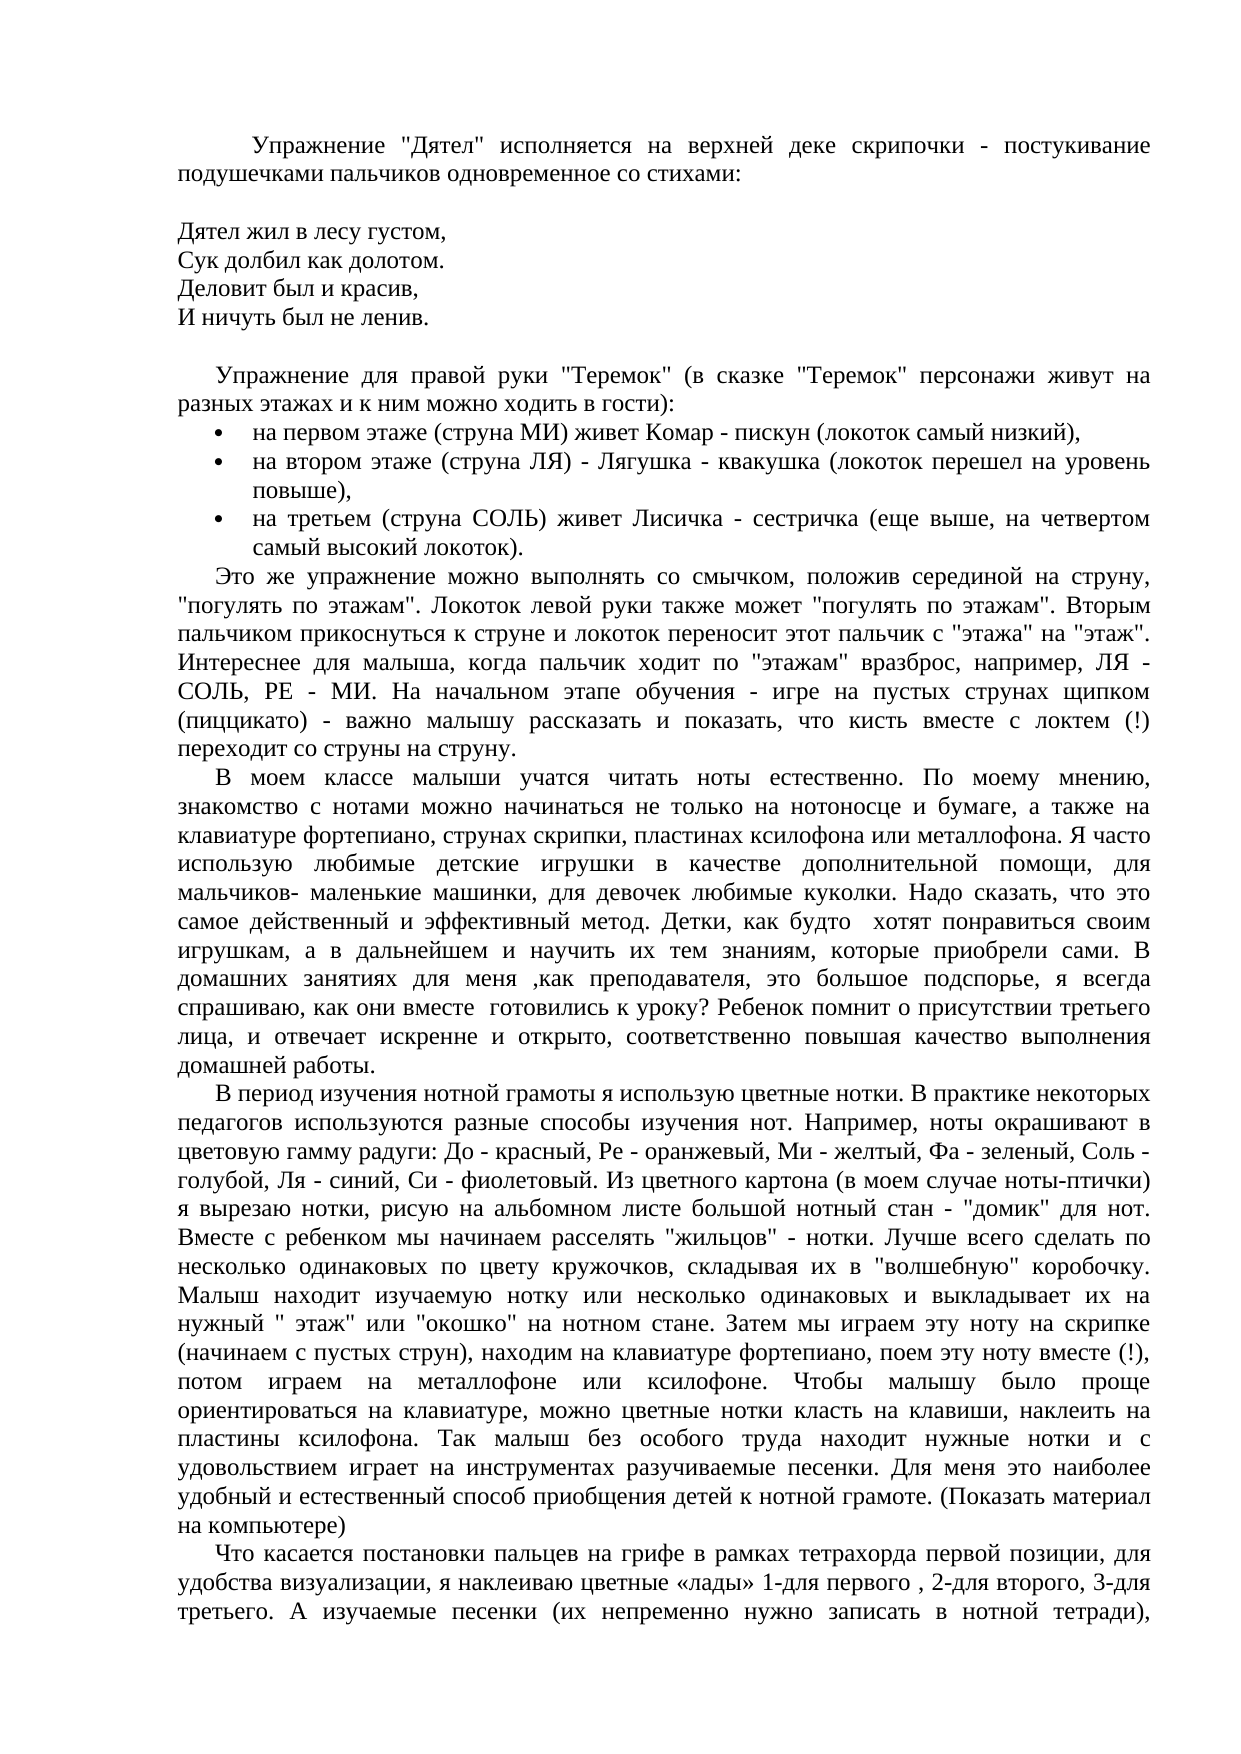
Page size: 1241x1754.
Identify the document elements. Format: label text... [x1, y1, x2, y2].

list на первом этаже (струна МИ) живет Комар - пискун (локоток самый низкий), [215, 417, 1152, 446]
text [177, 1538, 1152, 1625]
text Дятел жил в лесу густом, Сук долбил как долотом. Деловит был и красив, И ничуть был не ленив. [177, 216, 1152, 331]
text Упражнение для правой руки "Теремок" (в сказке "Теремок" персонажи живут на разных этажах и к ним можно ходить в гости): [177, 360, 1152, 417]
text В моем классе малыши учатся читать ноты естественно. По моему мнению, знакомство с нотами можно начинаться не только на нотоносце и бумаге, а также на клавиатуре фортепиано, струнах скрипки, пластинах ксилофона или металлофона. Я часто использую любимые детские игрушки в качестве дополнительной помощи, для мальчиков- маленькие машинки, для девочек любимые куколки. Надо сказать, что это самое действенный и эффективный метод. Детки, как будто хотят понравиться своим игрушкам, а в дальнейшем и научить их тем знаниям, которые приобрели сами. В домашних занятиях для меня ,как преподавателя, это большое подспорье, я всегда спрашиваю, как они вместе готовились к уроку? Ребенок помнит о присутствии третьего лица, и отвечает искренне и открыто, соответственно повышая качество выполнения домашней работы. [177, 762, 1152, 1078]
text Это же упражнение можно выполнять со смычком, положив серединой на струну, "погулять по этажам". Локоток левой руки также может "погулять по этажам". Вторым пальчиком прикоснуться к струне и локоток переносит этот пальчик с "этажа" на "этаж". Интереснее для малыша, когда пальчик ходит по "этажам" вразброс, например, ЛЯ - СОЛЬ, РЕ - МИ. На начальном этапе обучения - игре на пустых струнах щипком (пиццикато) - важно малышу рассказать и показать, что кисть вместе с локтем (!) переходит со струны на струну. [177, 561, 1152, 762]
list на втором этаже (струна ЛЯ) - Лягушка - квакушка (локоток перешел на уровень повыше), [215, 446, 1152, 503]
text Упражнение "Дятел" исполняется на верхней деке скрипочки - постукивание подушечками пальчиков одновременное со стихами: [177, 130, 1152, 187]
list на третьем (струна СОЛЬ) живет Лисичка - сестричка (еще выше, на четвертом самый высокий локоток). [215, 503, 1152, 561]
text В период изучения нотной грамоты я использую цветные нотки. В практике некоторых педагогов используются разные способы изучения нот. Например, ноты окрашивают в цветовую гамму радуги: До - красный, Ре - оранжевый, Ми - желтый, Фа - зеленый, Соль - голубой, Ля - синий, Си - фиолетовый. Из цветного картона (в моем случае ноты-птички) я вырезаю нотки, рисую на альбомном листе большой нотный стан - "домик" для нот. Вместе с ребенком мы начинаем расселять "жильцов" - нотки. Лучше всего сделать по несколько одинаковых по цвету кружочков, складывая их в "волшебную" коробочку. Малыш находит изучаемую нотку или несколько одинаковых и выкладывает их на нужный " этаж" или "окошко" на нотном стане. Затем мы играем эту ноту на скрипке (начинаем с пустых струн), находим на клавиатуре фортепиано, поем эту ноту вместе (!), потом играем на металлофоне или ксилофоне. Чтобы малышу было проще ориентироваться на клавиатуре, можно цветные нотки класть на клавиши, наклеить на пластины ксилофона. Так малыш без особого труда находит нужные нотки и с удовольствием играет на инструментах разучиваемые песенки. Для меня это наиболее удобный и естественный способ приобщения детей к нотной грамоте. (Показать материал на компьютере) [177, 1078, 1152, 1538]
